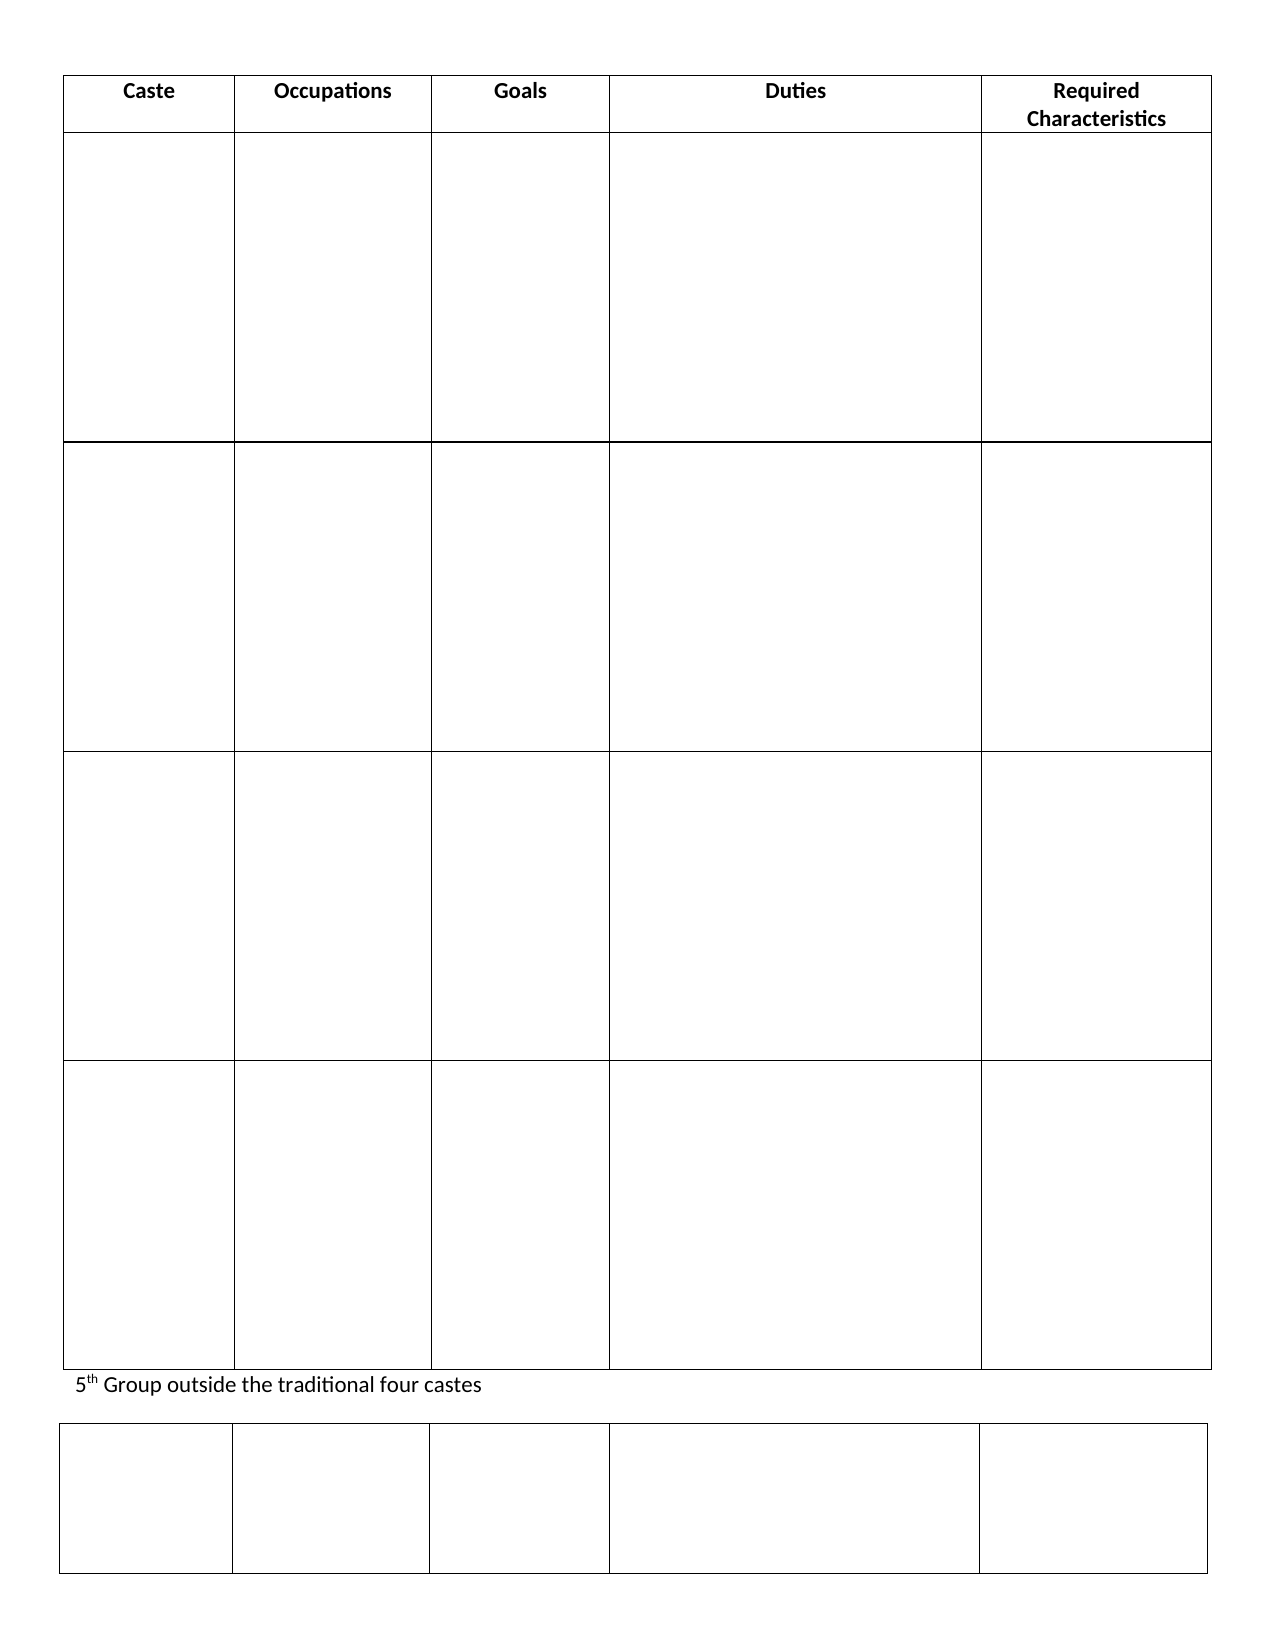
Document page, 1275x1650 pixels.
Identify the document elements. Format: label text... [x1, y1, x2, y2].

table_cell [235, 752, 431, 1060]
text 5th Group outside the traditional four castes [75, 1370, 1200, 1398]
table_cell [64, 443, 234, 751]
table_header [610, 1424, 979, 1573]
table_header Goals [432, 76, 609, 132]
table_header [60, 1424, 232, 1573]
table_cell [432, 752, 609, 1060]
table_cell [64, 752, 234, 1060]
table_cell [432, 443, 609, 751]
table_cell [982, 443, 1211, 751]
table_header [980, 1424, 1207, 1573]
table_cell [235, 1061, 431, 1369]
table_header Required Characteristics [982, 76, 1211, 132]
table_cell [982, 752, 1211, 1060]
table_header Occupations [235, 76, 431, 132]
table_cell [610, 1061, 981, 1369]
table_header Caste [64, 76, 234, 132]
table_cell [610, 752, 981, 1060]
table_header Duties [610, 76, 981, 132]
table_cell [64, 1061, 234, 1369]
table_cell [235, 443, 431, 751]
table_cell [235, 133, 431, 441]
table_cell [982, 1061, 1211, 1369]
table_cell [610, 443, 981, 751]
table_cell [982, 133, 1211, 441]
table_header [233, 1424, 429, 1573]
table_header [430, 1424, 609, 1573]
table_cell [64, 133, 234, 441]
table_cell [432, 1061, 609, 1369]
table_cell [610, 133, 981, 441]
table_cell [432, 133, 609, 441]
